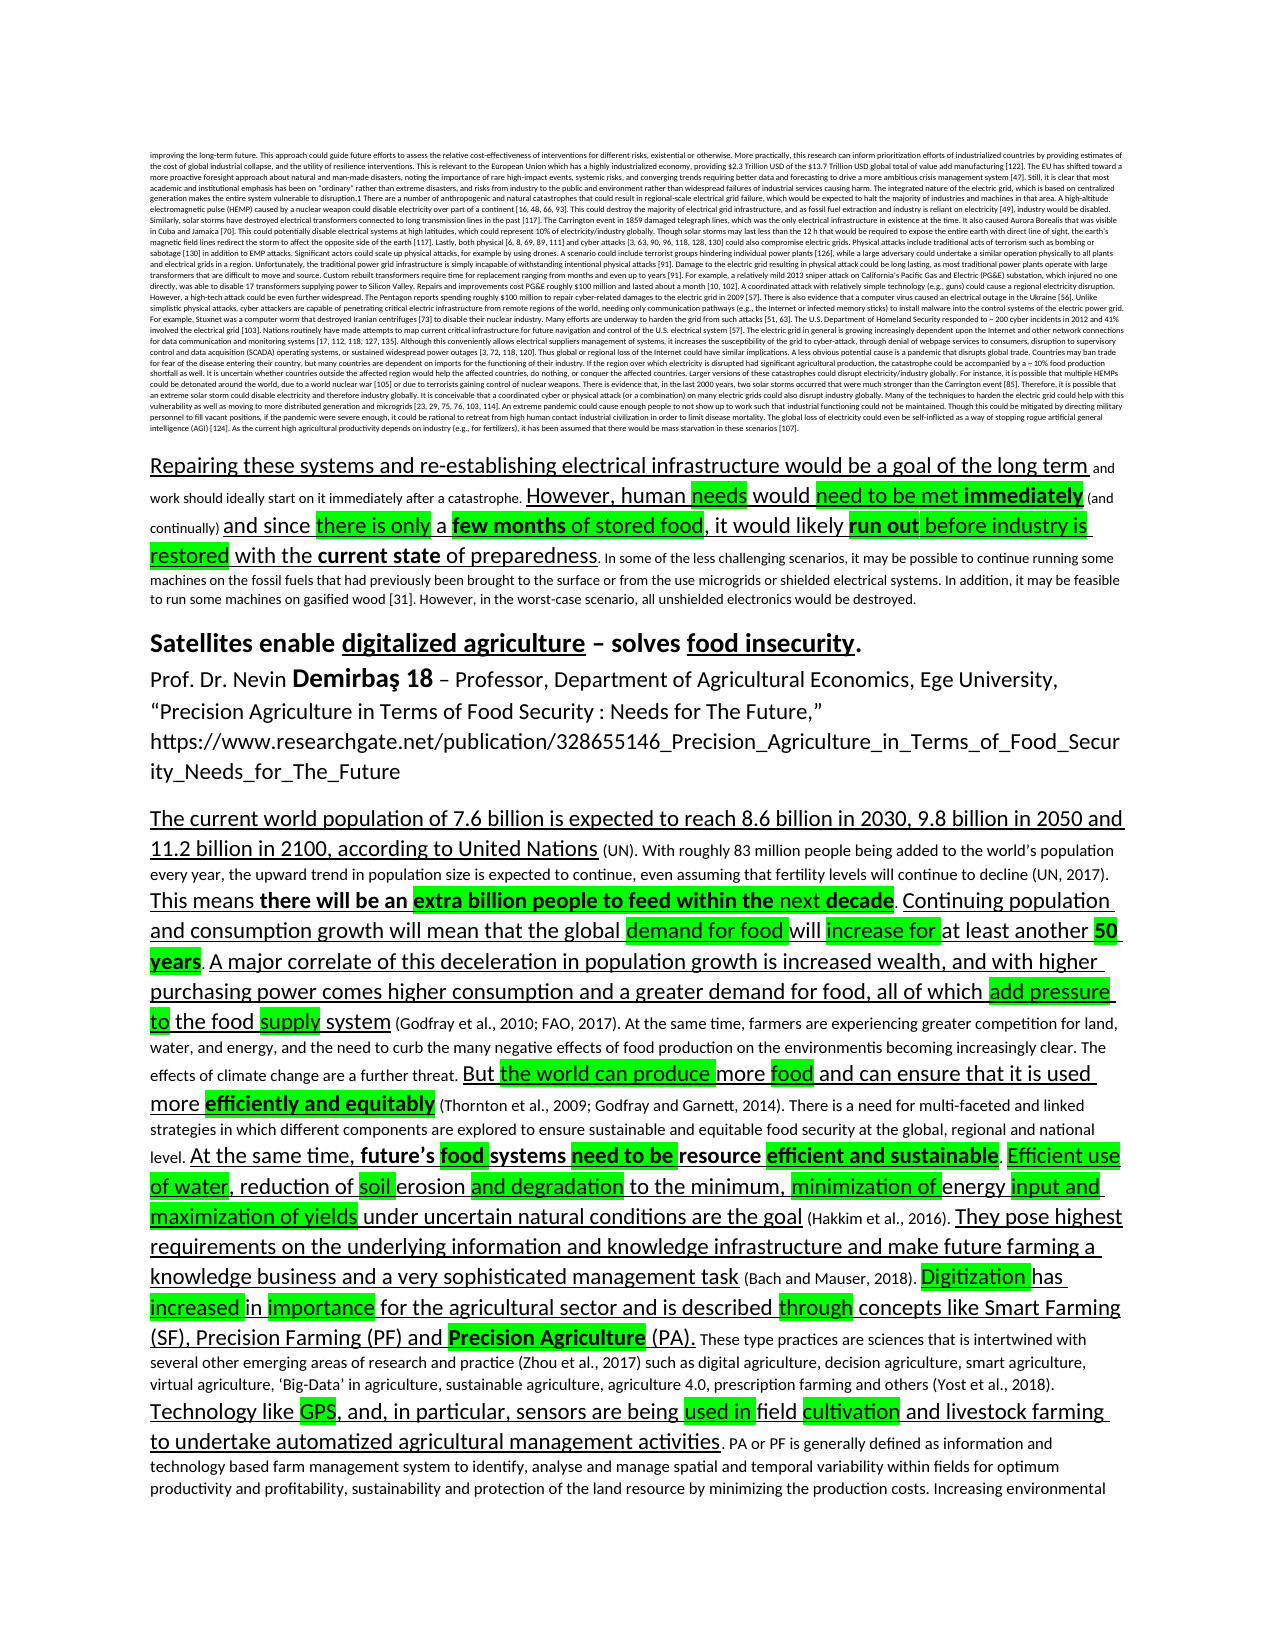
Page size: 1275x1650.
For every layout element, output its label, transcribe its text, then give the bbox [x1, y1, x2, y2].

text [150, 830, 1125, 1499]
text Prof. Dr. Nevin Demirbaş 18 – Professor, Department of Agricultural Economics, Ege University, “Precision Agriculture in Terms of Food Security : Needs for The Future,” https://www.researchgate.net/publication/328655146_Precision_Agriculture_in_Terms_of_Food_Security_Needs_for_The_Future [150, 662, 1125, 785]
text Repairing these systems and re-establishing electrical infrastructure would be a goal of the long term and work should ideally start on it immediately after a catastrophe. However, human needs would need to be met immediately (and continually) and since there is only a few months of stored food, it would likely run out before industry is restored with the current state of preparedness. In some of the less challenging scenarios, it may be possible to continue running some machines on the fossil fuels that had previously been brought to the surface or from the use microgrids or shielded electrical systems. In addition, it may be feasible to run some machines on gasified wood [31]. However, in the worst-case scenario, all unshielded electronics would be destroyed. [150, 451, 1125, 608]
subtitle Satellites enable digitalized agriculture – solves food insecurity. [150, 626, 1125, 659]
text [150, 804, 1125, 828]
